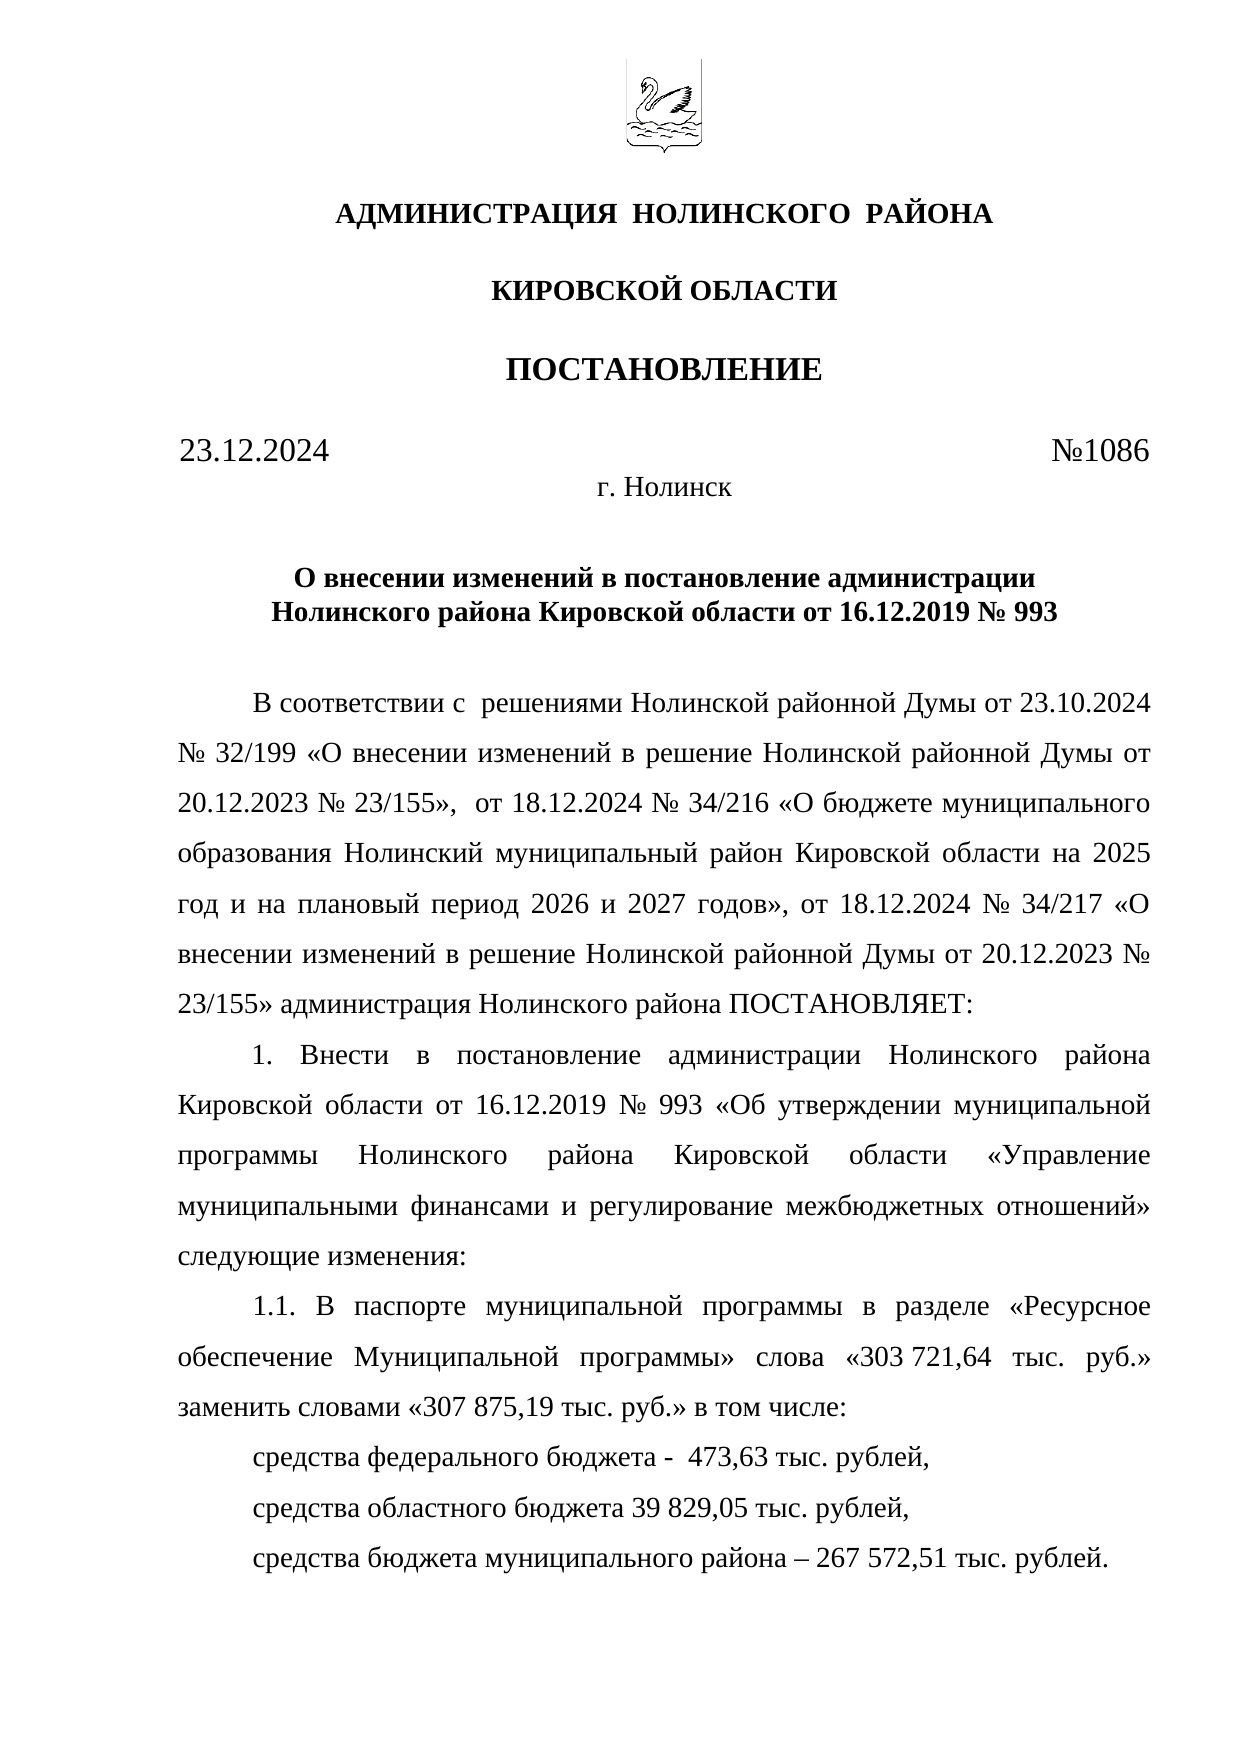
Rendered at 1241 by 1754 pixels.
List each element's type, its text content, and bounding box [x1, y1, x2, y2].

title АДМИНИСТРАЦИЯ НОЛИНСКОГО РАЙОНА [177, 196, 1152, 229]
text 23.12.2024 №1086 [177, 431, 1152, 469]
text 1.1. В паспорте муниципальной программы в разделе «Ресурсное обеспечение Муниципальной программы» слова «303 721,64 тыс. руб.» заменить словами «307 875,19 тыс. руб.» в том числе: [177, 1288, 1152, 1423]
picture [626, 59, 702, 153]
text О внесении изменений в постановление администрации [177, 560, 1152, 594]
text Нолинского района Кировской области от 16.12.2019 № 993 [177, 594, 1152, 627]
text ПОСТАНОВЛЕНИЕ [177, 349, 1152, 388]
title КИРОВСКОЙ ОБЛАСТИ [177, 273, 1152, 306]
text средства областного бюджета 39 829,05 тыс. рублей, [177, 1490, 1152, 1523]
text г. Нолинск [177, 469, 1152, 503]
text 1. Внести в постановление администрации Нолинского района Кировской области от 16.12.2019 № 993 «Об утверждении муниципальной программы Нолинского района Кировской области «Управление муниципальными финансами и регулирование межбюджетных отношений» следующие изменения: [177, 1037, 1152, 1272]
text В соответствии с решениями Нолинской районной Думы от 23.10.2024 № 32/199 «О внесении изменений в решение Нолинской районной Думы от 20.12.2023 № 23/155», от 18.12.2024 № 34/216 «О бюджете муниципального образования Нолинский муниципальный район Кировской области на 2025 год и на плановый период 2026 и 2027 годов», от 18.12.2024 № 34/217 «О внесении изменений в решение Нолинской районной Думы от 20.12.2023 № 23/155» администрация Нолинского района ПОСТАНОВЛЯЕТ: [177, 685, 1152, 1020]
text средства бюджета муниципального района – 267 572,51 тыс. рублей. [177, 1540, 1152, 1573]
text средства федерального бюджета - 473,63 тыс. рублей, [177, 1439, 1152, 1473]
